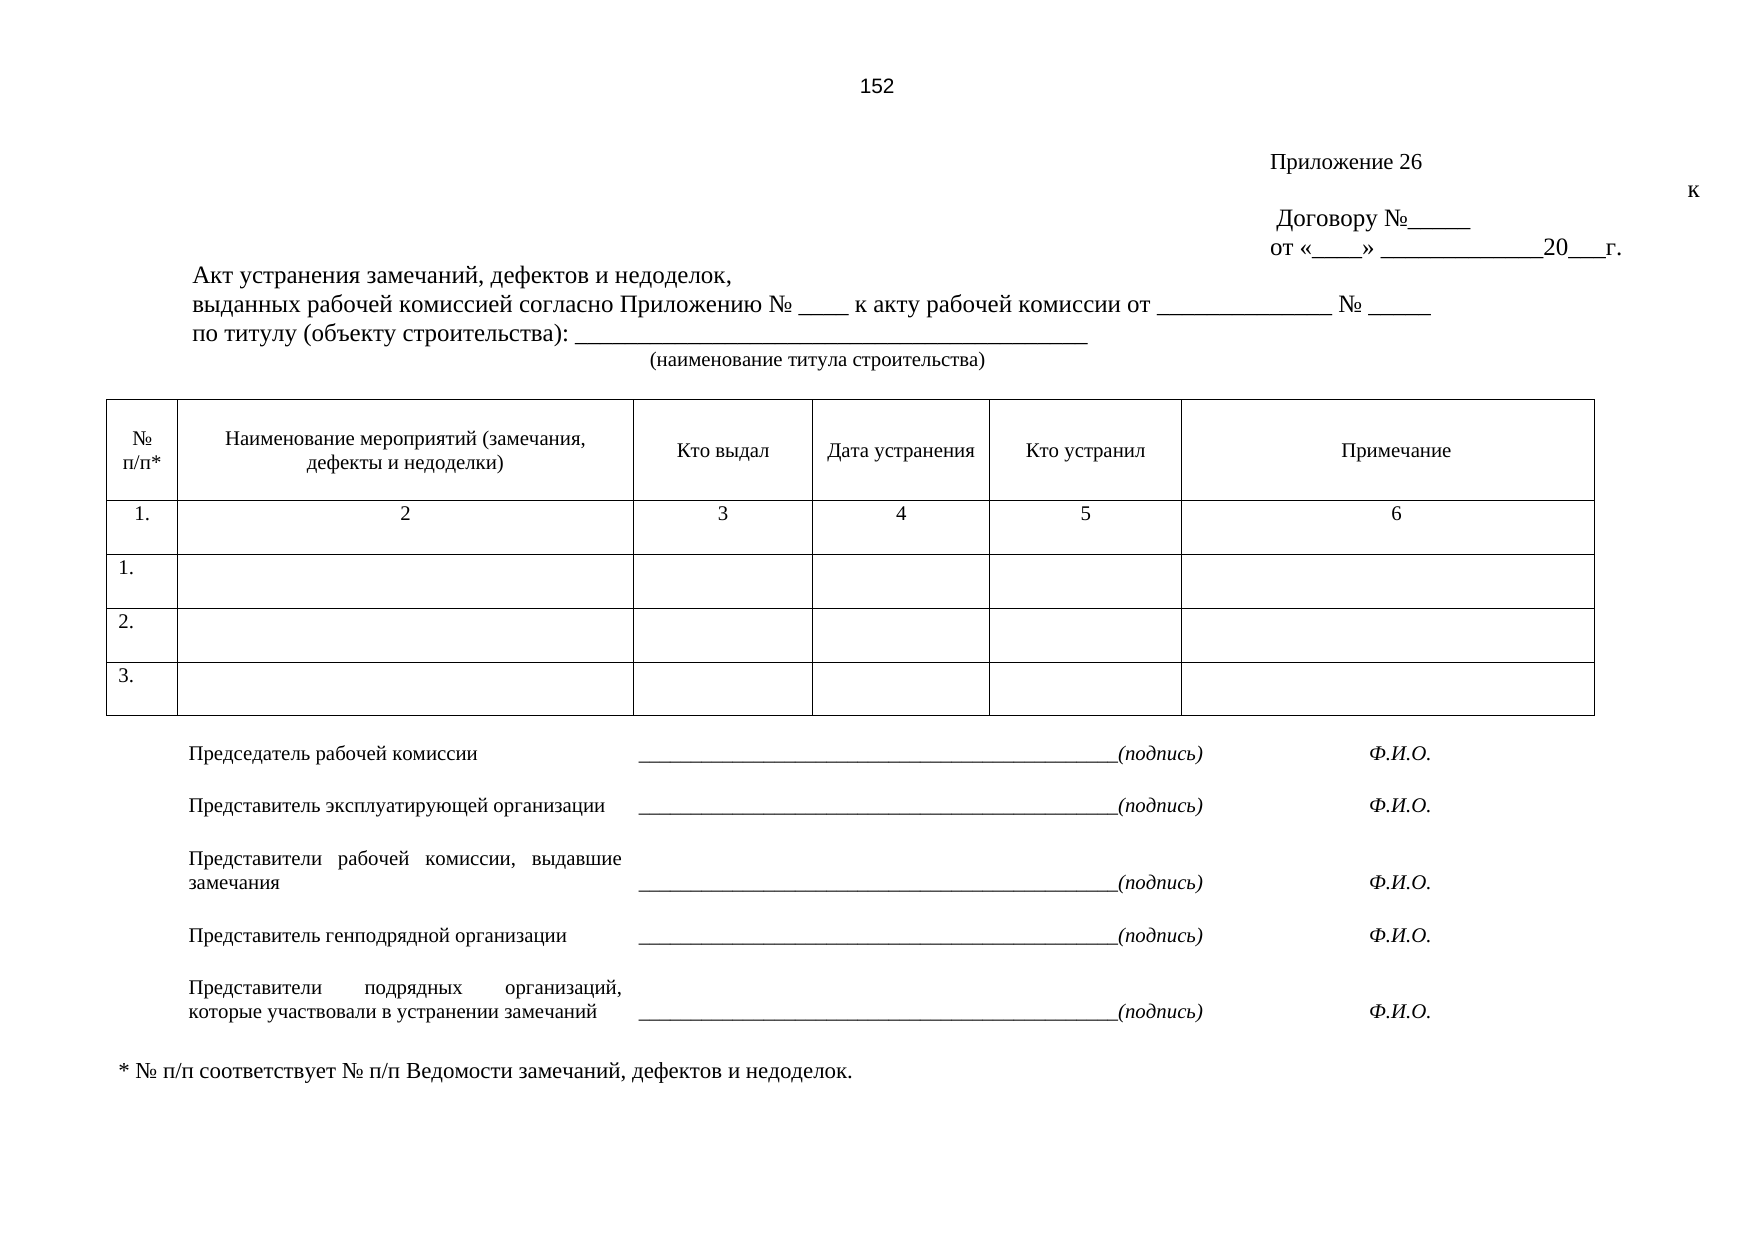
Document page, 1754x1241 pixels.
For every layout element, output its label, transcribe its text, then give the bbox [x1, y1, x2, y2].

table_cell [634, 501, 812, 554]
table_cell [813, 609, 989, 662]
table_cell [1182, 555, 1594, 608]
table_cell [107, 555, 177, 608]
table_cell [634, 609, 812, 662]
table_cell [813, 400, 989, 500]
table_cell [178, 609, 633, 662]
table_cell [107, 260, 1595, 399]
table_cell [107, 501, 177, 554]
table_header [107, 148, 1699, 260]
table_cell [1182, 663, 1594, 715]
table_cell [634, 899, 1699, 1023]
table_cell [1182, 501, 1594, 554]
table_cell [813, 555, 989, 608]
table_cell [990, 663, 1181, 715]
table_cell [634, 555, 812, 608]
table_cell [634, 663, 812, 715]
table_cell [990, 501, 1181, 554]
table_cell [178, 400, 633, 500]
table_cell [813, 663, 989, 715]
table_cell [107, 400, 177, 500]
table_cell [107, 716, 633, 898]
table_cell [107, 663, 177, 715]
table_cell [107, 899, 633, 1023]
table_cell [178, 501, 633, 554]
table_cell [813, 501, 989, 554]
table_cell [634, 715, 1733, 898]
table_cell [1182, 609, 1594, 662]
text * № п/п соответствует № п/п Ведомости замечаний, дефектов и недоделок. [118, 1057, 1636, 1083]
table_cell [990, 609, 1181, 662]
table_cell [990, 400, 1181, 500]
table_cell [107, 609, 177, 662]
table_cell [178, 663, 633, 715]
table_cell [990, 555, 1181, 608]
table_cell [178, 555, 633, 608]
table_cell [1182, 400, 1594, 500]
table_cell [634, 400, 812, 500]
